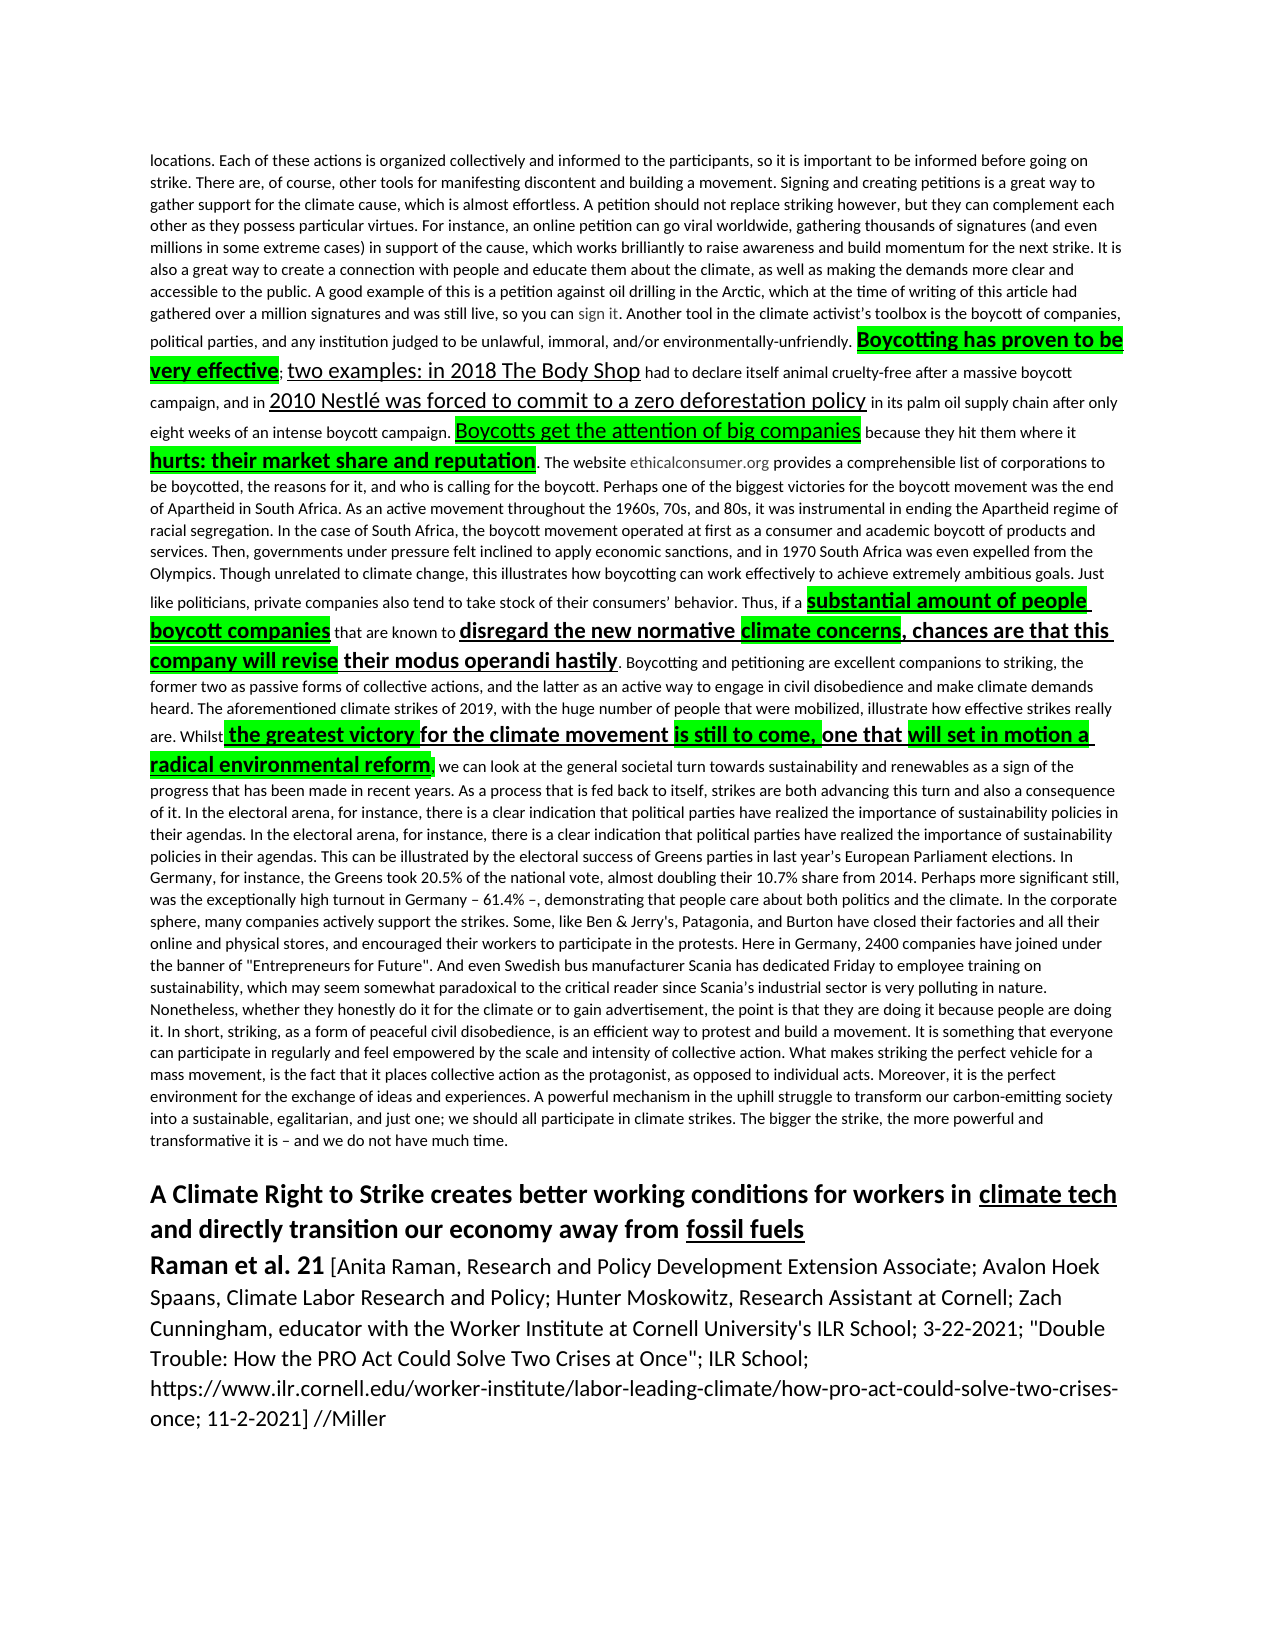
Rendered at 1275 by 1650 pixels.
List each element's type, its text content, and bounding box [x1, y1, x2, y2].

text Raman et al. 21 [Anita Raman, Research and Policy Development Extension Associate; Avalon Hoek Spaans, Climate Labor Research and Policy; Hunter Moskowitz, Research Assistant at Cornell; Zach Cunningham, educator with the Worker Institute at Cornell University's ILR School; 3-22-2021; "Double Trouble: How the PRO Act Could Solve Two Crises at Once"; ILR School; https://www.ilr.cornell.edu/worker-institute/labor-leading-climate/how-pro-act-could-solve-two-crises-once; 11-2-2021] //Miller [150, 1248, 1125, 1432]
subtitle A Climate Right to Strike creates better working conditions for workers in climate tech and directly transition our economy away from fossil fuels [150, 1177, 1125, 1246]
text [150, 150, 1125, 1151]
